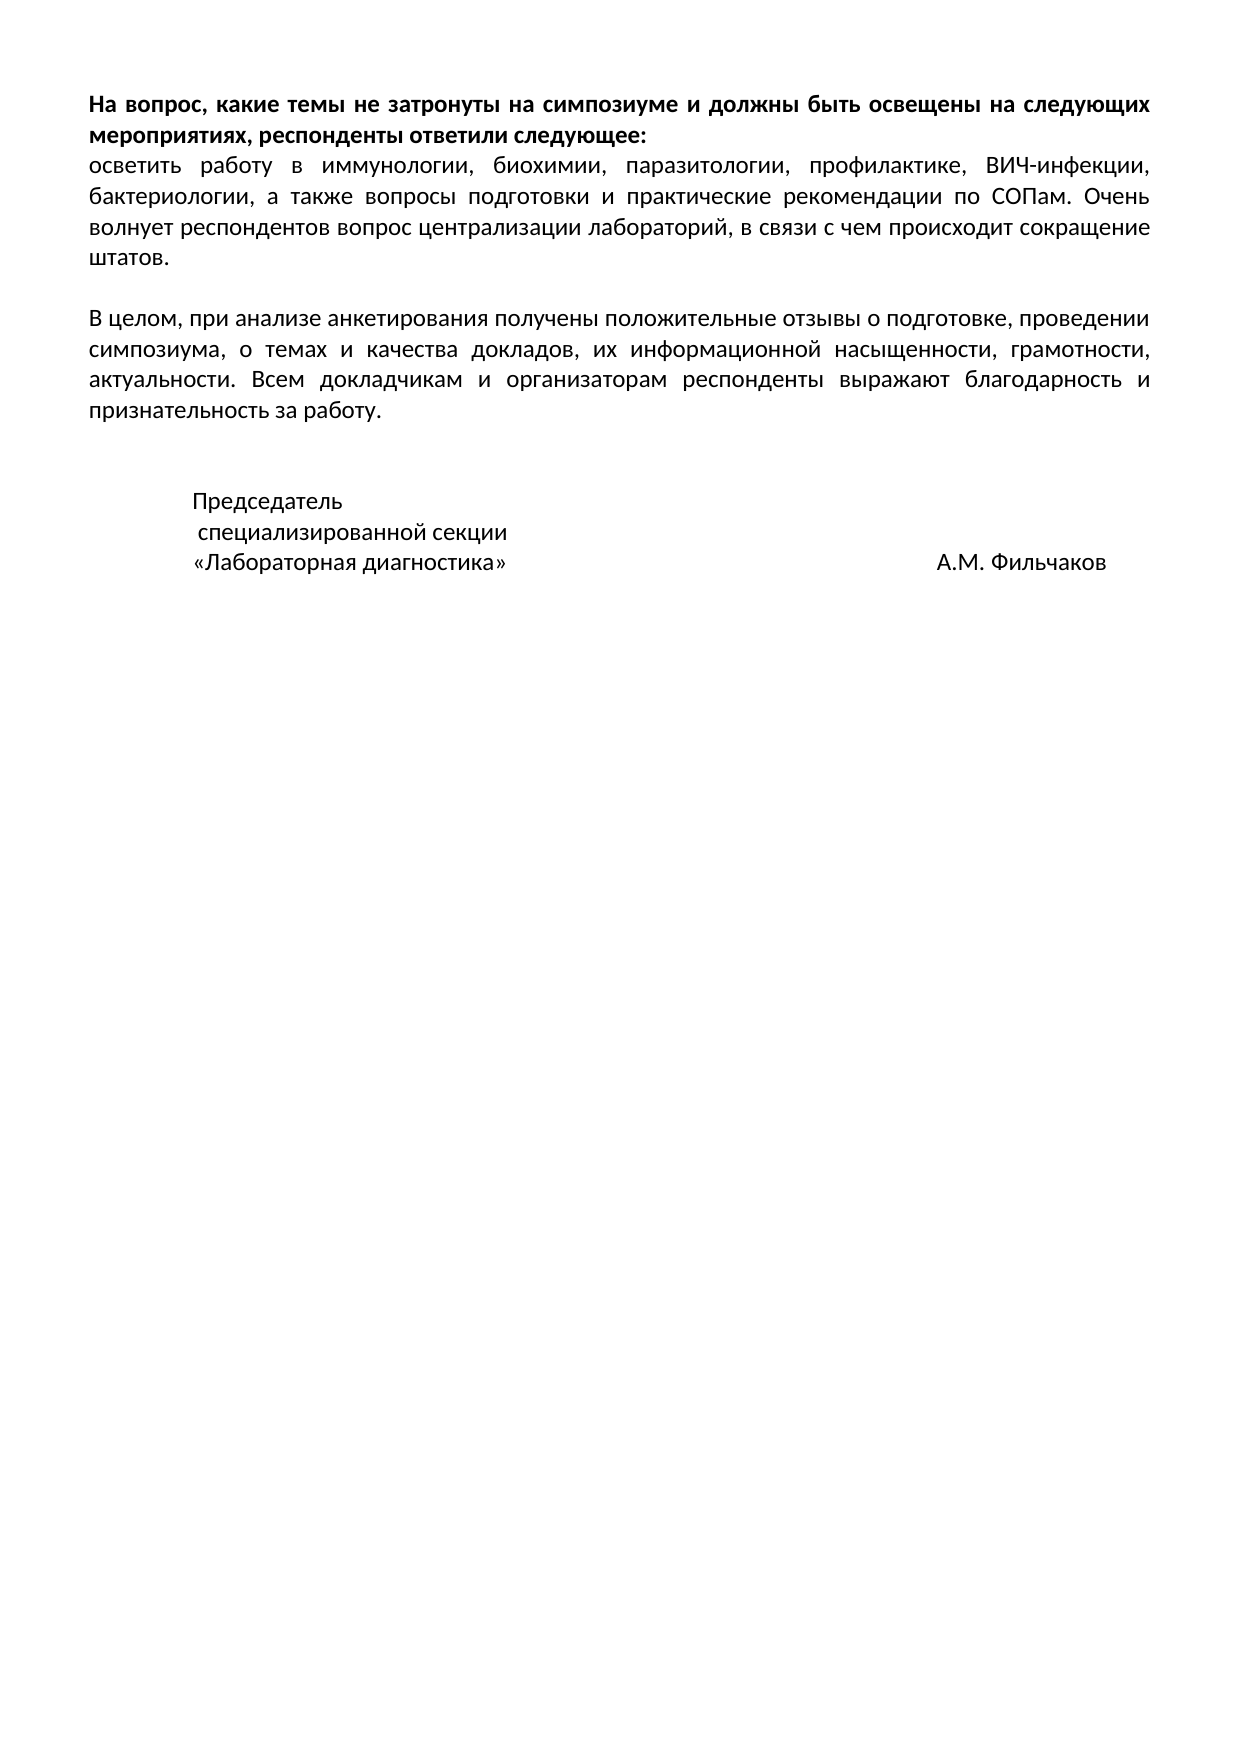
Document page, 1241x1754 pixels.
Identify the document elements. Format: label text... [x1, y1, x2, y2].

text На вопрос, какие темы не затронуты на симпозиуме и должны быть освещены на следующих мероприятиях, респонденты ответили следующее: [89, 89, 1152, 150]
text Председатель [192, 485, 1152, 516]
text специализированной секции [192, 516, 1152, 546]
text В целом, при анализе анкетирования получены положительные отзывы о подготовке, проведении симпозиума, о темах и качества докладов, их информационной насыщенности, грамотности, актуальности. Всем докладчикам и организаторам респонденты выражают благодарность и признательность за работу. [89, 302, 1152, 424]
text осветить работу в иммунологии, биохимии, паразитологии, профилактике, ВИЧ-инфекции, бактериологии, а также вопросы подготовки и практические рекомендации по СОПам. Очень волнует респондентов вопрос централизации лабораторий, в связи с чем происходит сокращение штатов. [89, 150, 1152, 272]
text «Лабораторная диагностика» А.М. Фильчаков [192, 546, 1152, 577]
